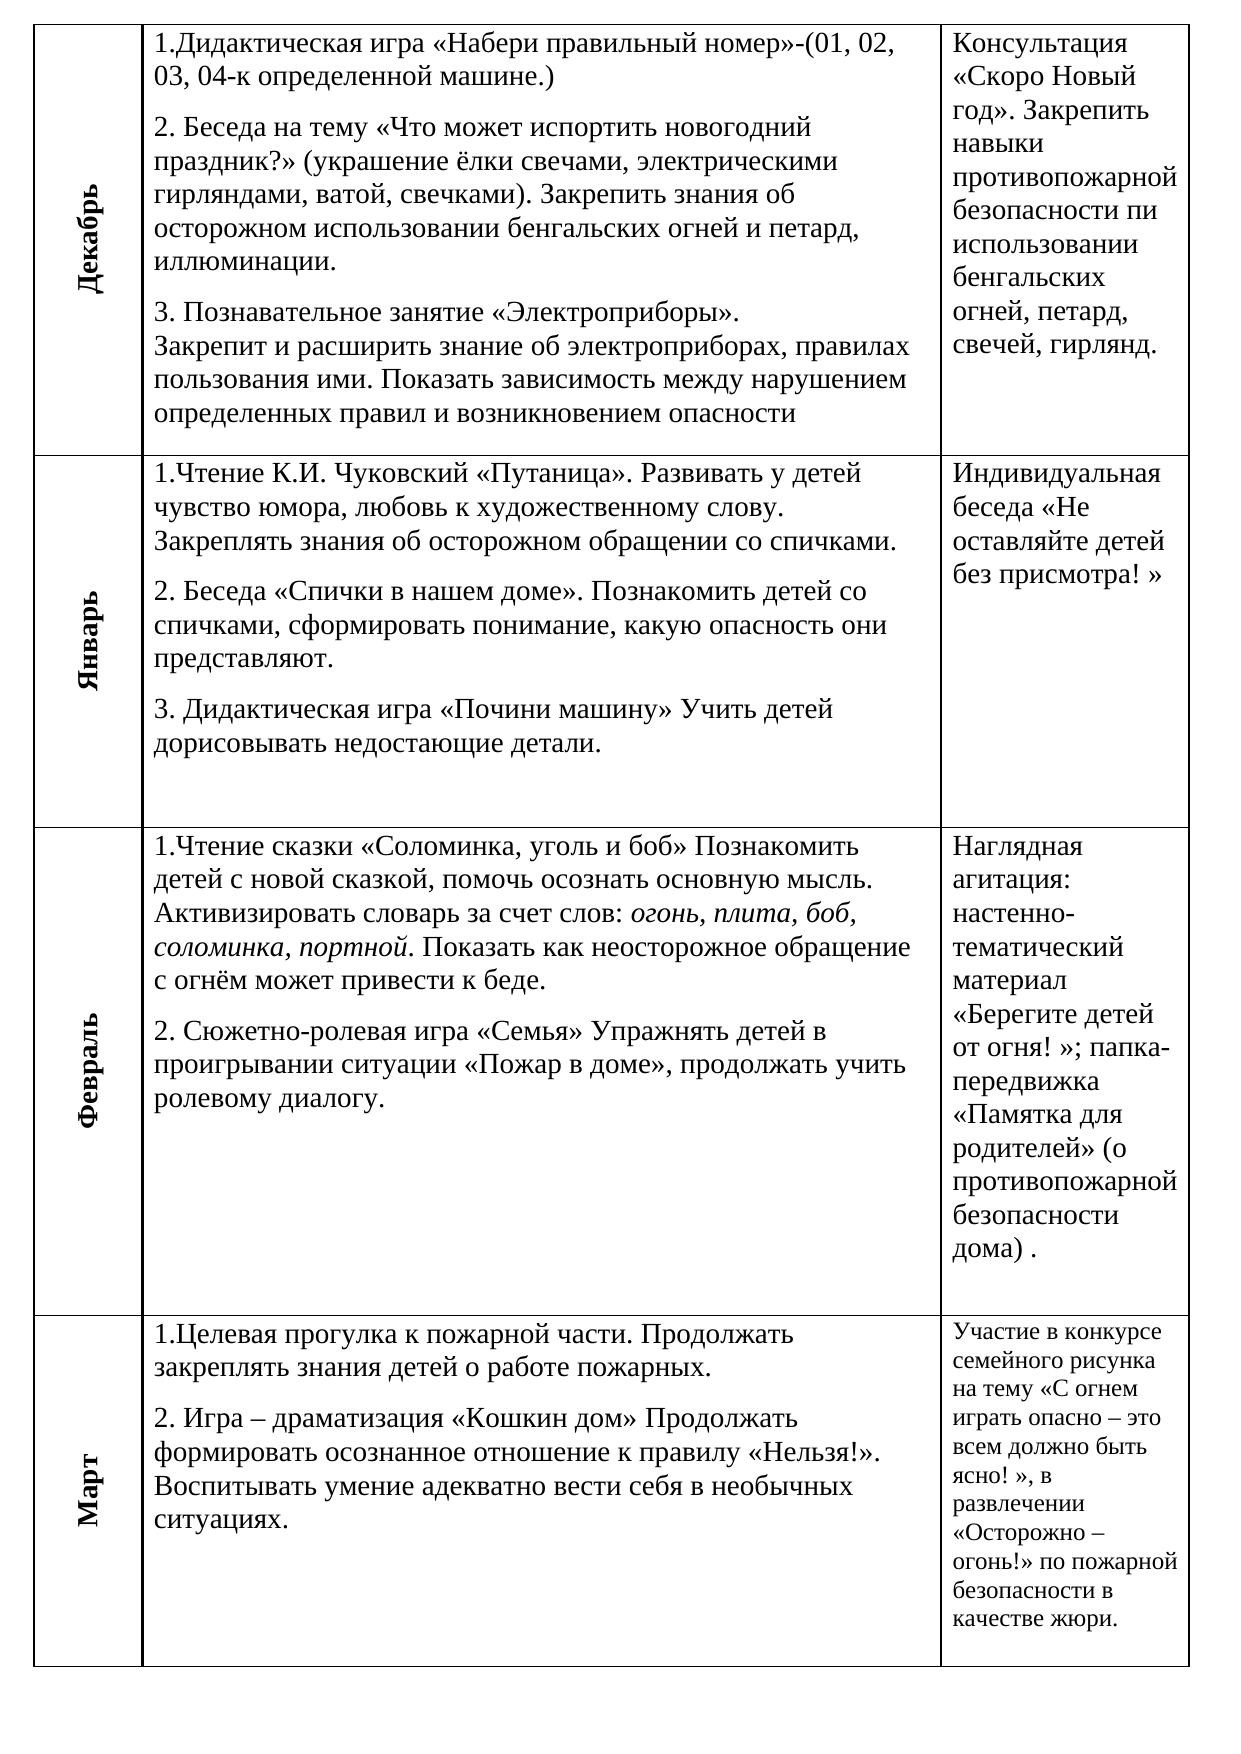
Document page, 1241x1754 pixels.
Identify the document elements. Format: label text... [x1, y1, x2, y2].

table_cell Участие в конкурсе семейного рисунка на тему «С огнем играть опасно – это всем должно быть ясно! », в развлечении «Осторожно – огонь!» по пожарной безопасности в качестве жюри. [942, 1316, 1188, 1666]
table_cell 1.Чтение К.И. Чуковский «Путаница». Развивать у детей чувство юмора, любовь к художественному слову. Закреплять знания об осторожном обращении со спичками. 2. Беседа «Спички в нашем доме». Познакомить детей со спичками, сформировать понимание, какую опасность они представляют. 3. Дидактическая игра «Почини машину» Учить детей дорисовывать недостающие детали. [144, 456, 940, 827]
table_cell Март [35, 1316, 141, 1666]
table_cell 1.Целевая прогулка к пожарной части. Продолжать закреплять знания детей о работе пожарных. 2. Игра – драматизация «Кошкин дом» Продолжать формировать осознанное отношение к правилу «Нельзя!». Воспитывать умение адекватно вести себя в необычных ситуациях. [144, 1316, 940, 1666]
table_cell 1.Чтение сказки «Соломинка, уголь и боб» Познакомить детей с новой сказкой, помочь осознать основную мысль. Активизировать словарь за счет слов: огонь, плита, боб, соломинка, портной. Показать как неосторожное обращение с огнём может привести к беде. 2. Сюжетно-ролевая игра «Семья» Упражнять детей в проигрывании ситуации «Пожар в доме», продолжать учить ролевому диалогу. [144, 828, 940, 1315]
table_cell Январь [35, 456, 141, 827]
table_cell Декабрь [35, 25, 141, 454]
table_cell Наглядная агитация: настенно-тематический материал «Берегите детей от огня! »; папка-передвижка «Памятка для родителей» (о противопожарной безопасности дома) . [942, 828, 1188, 1315]
table_cell 1.Дидактическая игра «Набери правильный номер»-(01, 02, 03, 04-к определенной машине.) 2. Беседа на тему «Что может испортить новогодний праздник?» (украшение ёлки свечами, электрическими гирляндами, ватой, свечками). Закрепить знания об осторожном использовании бенгальских огней и петард, иллюминации. 3. Познавательное занятие «Электроприборы». Закрепит и расширить знание об электроприборах, правилах пользования ими. Показать зависимость между нарушением определенных правил и возникновением опасности [144, 25, 940, 454]
table_cell Индивидуальная беседа «Не оставляйте детей без присмотра! » [942, 456, 1188, 827]
table_cell Консультация «Скоро Новый год». Закрепить навыки противопожарной безопасности пи использовании бенгальских огней, петард, свечей, гирлянд. [942, 25, 1188, 454]
table_cell Февраль [35, 828, 141, 1315]
